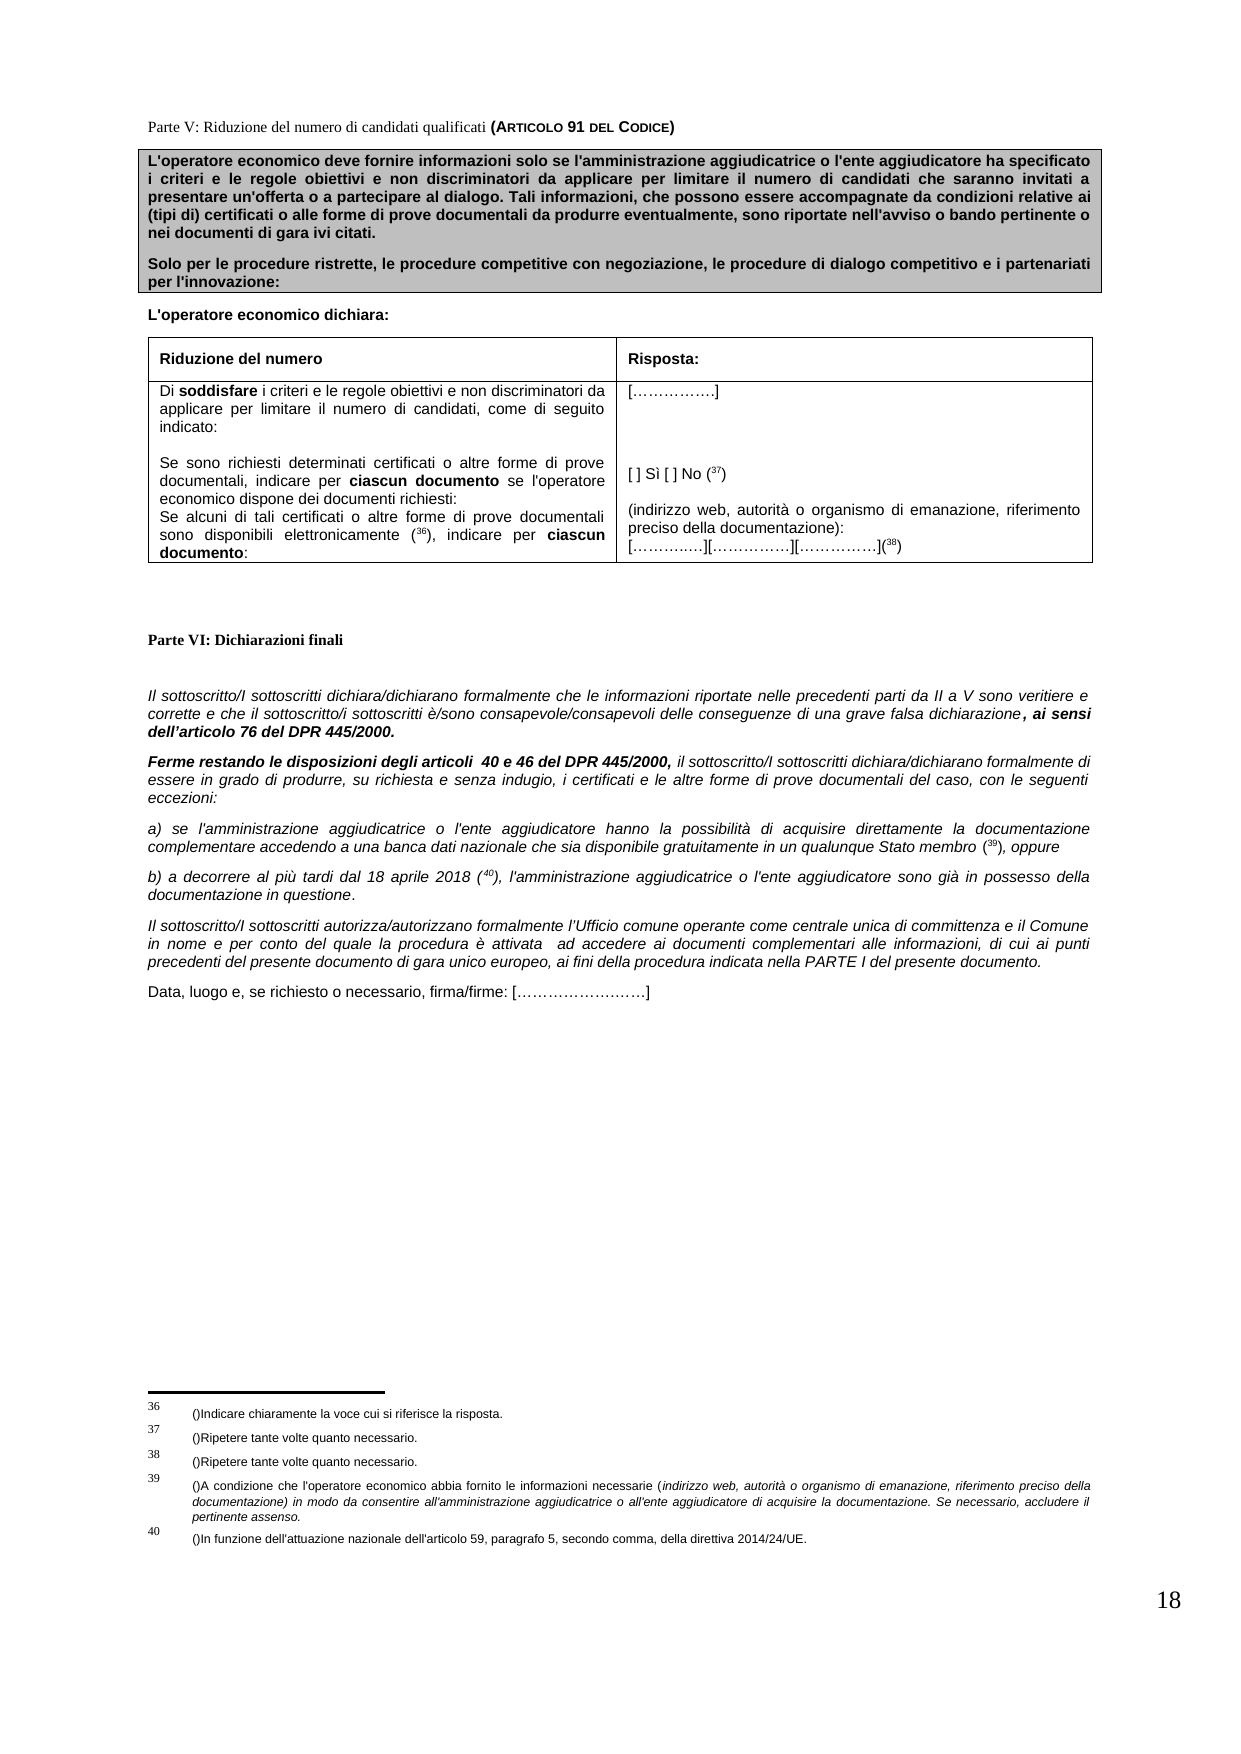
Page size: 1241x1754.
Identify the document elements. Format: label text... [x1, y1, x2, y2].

text L'operatore economico dichiara: [148, 306, 1093, 324]
text Solo per le procedure ristrette, le procedure competitive con negoziazione, le procedure di dialogo competitivo e i partenariati per l'innovazione: [139, 251, 1101, 292]
title Parte VI: Dichiarazioni finali [148, 631, 1093, 649]
text Parte V: Riduzione del numero di candidati qualificati (Articolo 91 del Codice) [148, 118, 1093, 136]
text Ferme restando le disposizioni degli articoli 40 e 46 del DPR 445/2000, il sottoscritto/I sottoscritti dichiara/dichiarano formalmente di essere in grado di produrre, su richiesta e senza indugio, i certificati e le altre forme di prove documentali del caso, con le seguenti eccezioni: [148, 753, 1093, 807]
text a) se l'amministrazione aggiudicatrice o l'ente aggiudicatore hanno la possibilità di acquisire direttamente la documentazione complementare accedendo a una banca dati nazionale che sia disponibile gratuitamente in un qualunque Stato membro (), oppure [148, 819, 1093, 856]
table_header Riduzione del numero [149, 338, 616, 381]
text Data, luogo e, se richiesto o necessario, firma/firme: [……………….……] [148, 983, 1093, 1001]
table_cell Di soddisfare i criteri e le regole obiettivi e non discriminatori da applicare per limitare il numero di candidati, come di seguito indicato: Se sono richiesti determinati certificati o altre forme di prove documentali, indicare per ciascun documento se l'operatore economico dispone dei documenti richiesti: Se alcuni di tali certificati o altre forme di prove documentali sono disponibili elettronicamente (), indicare per ciascun documento: [149, 382, 616, 562]
table_header Risposta: [617, 338, 1092, 381]
text Il sottoscritto/I sottoscritti dichiara/dichiarano formalmente che le informazioni riportate nelle precedenti parti da II a V sono veritiere e corrette e che il sottoscritto/i sottoscritti è/sono consapevole/consapevoli delle conseguenze di una grave falsa dichiarazione, ai sensi dell’articolo 76 del DPR 445/2000. [148, 686, 1093, 740]
text b) a decorrere al più tardi dal 18 aprile 2018 (), l'amministrazione aggiudicatrice o l'ente aggiudicatore sono già in possesso della documentazione in questione. [148, 868, 1093, 904]
text Il sottoscritto/I sottoscritti autorizza/autorizzano formalmente l’Ufficio comune operante come centrale unica di committenza e il Comune in nome e per conto del quale la procedura è attivata ad accedere ai documenti complementari alle informazioni, di cui ai punti precedenti del presente documento di gara unico europeo, ai fini della procedura indicata nella PARTE I del presente documento. [148, 917, 1093, 971]
text L'operatore economico deve fornire informazioni solo se l'amministrazione aggiudicatrice o l'ente aggiudicatore ha specificato i criteri e le regole obiettivi e non discriminatori da applicare per limitare il numero di candidati che saranno invitati a presentare un'offerta o a partecipare al dialogo. Tali informazioni, che possono essere accompagnate da condizioni relative ai (tipi di) certificati o alle forme di prove documentali da produrre eventualmente, sono riportate nell'avviso o bando pertinente o nei documenti di gara ivi citati. [139, 150, 1101, 242]
table_cell […………….] [ ] Sì [ ] No () (indirizzo web, autorità o organismo di emanazione, riferimento preciso della documentazione): [………..…][……………][……………]() [617, 382, 1092, 562]
